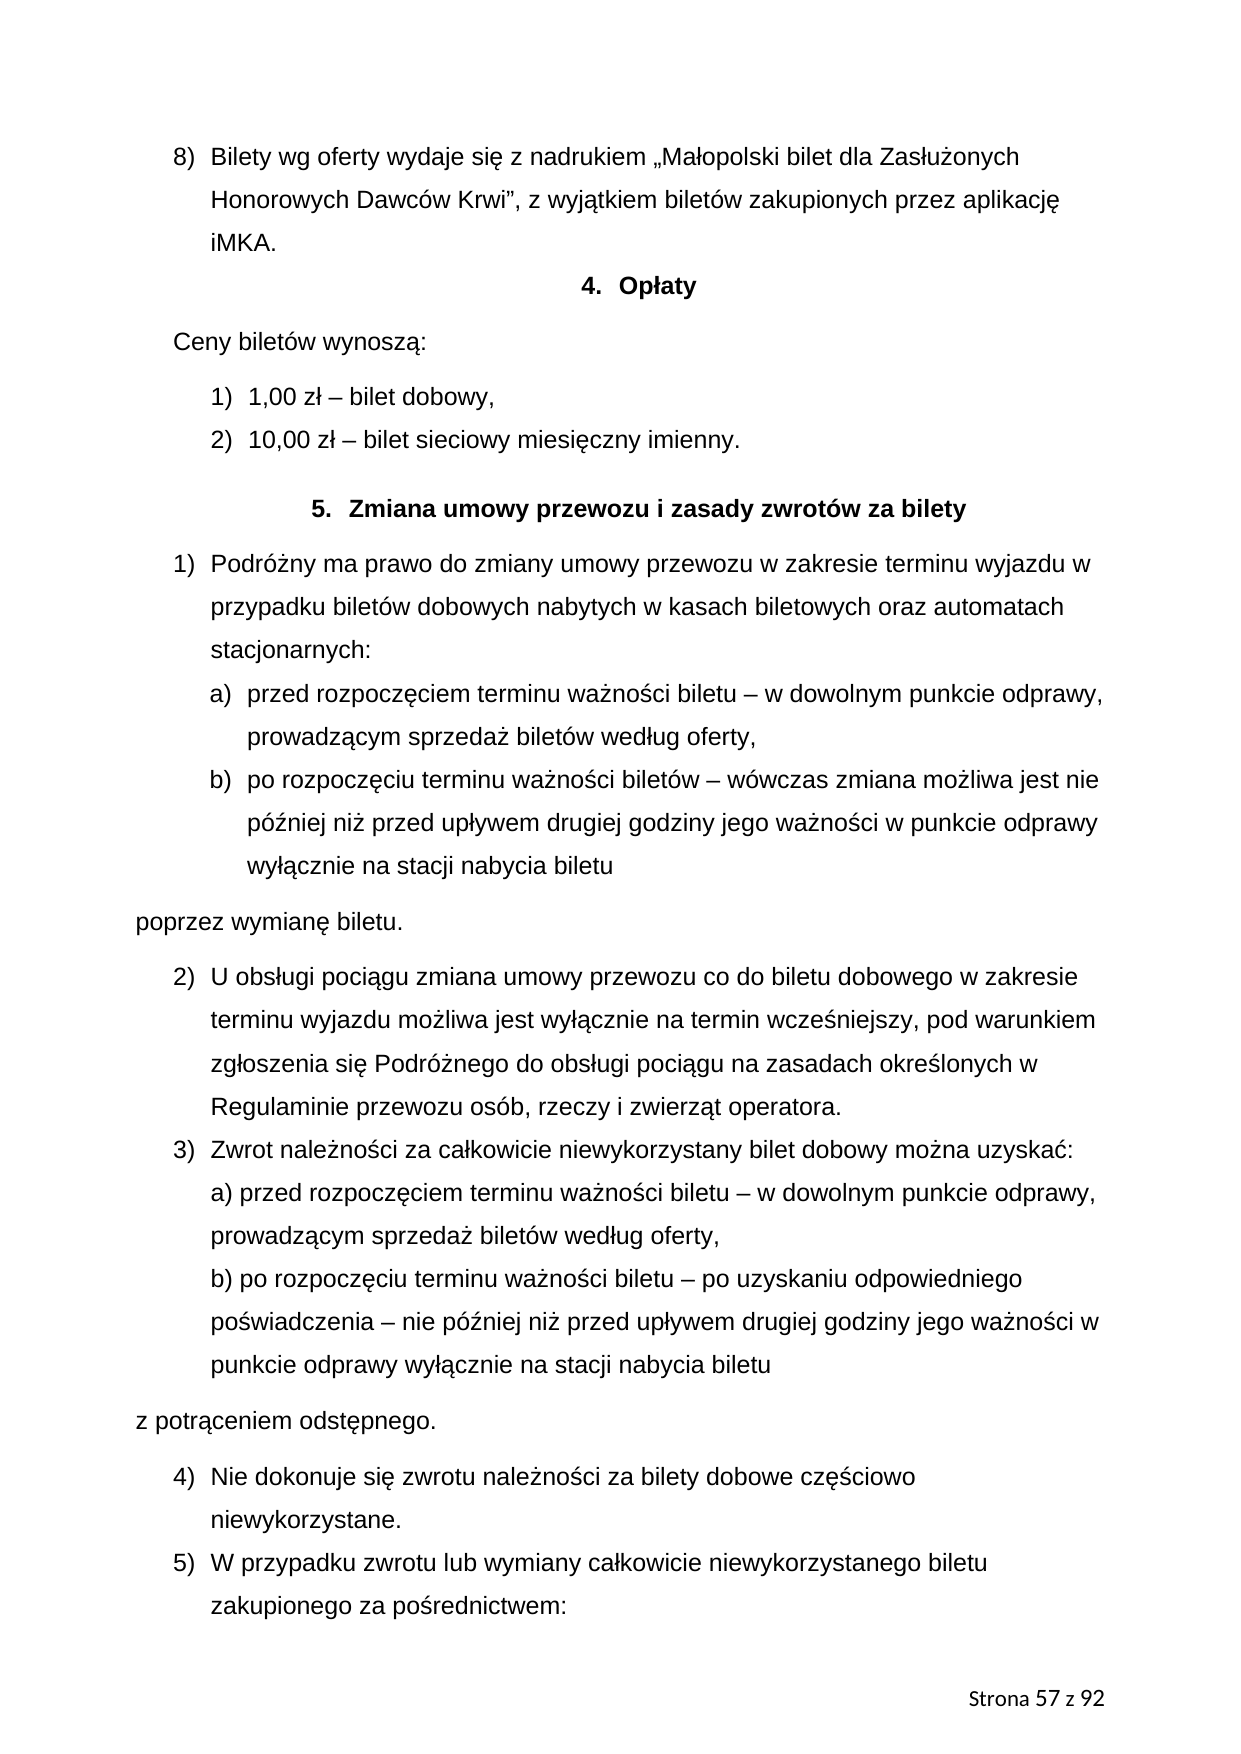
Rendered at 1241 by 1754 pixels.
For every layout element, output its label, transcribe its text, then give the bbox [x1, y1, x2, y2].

list Podróżny ma prawo do zmiany umowy przewozu w zakresie terminu wyjazdu w przypadku biletów dobowych nabytych w kasach biletowych oraz automatach stacjonarnych: [173, 549, 1105, 664]
list Zmiana umowy przewozu i zasady zwrotów za bilety [173, 493, 1105, 522]
list przed rozpoczęciem terminu ważności biletu – w dowolnym punkcie odprawy, prowadzącym sprzedaż biletów według oferty, [209, 678, 1105, 750]
list Opłaty [173, 271, 1105, 300]
list U obsługi pociągu zmiana umowy przewozu co do biletu dobowego w zakresie terminu wyjazdu możliwa jest wyłącznie na termin wcześniejszy, pod warunkiem zgłoszenia się Podróżnego do obsługi pociągu na zasadach określonych w Regulaminie przewozu osób, rzeczy i zwierząt operatora. [173, 962, 1105, 1120]
list Nie dokonuje się zwrotu należności za bilety dobowe częściowo niewykorzystane. [173, 1462, 1105, 1533]
text poprzez wymianę biletu. [135, 907, 1105, 935]
list W przypadku zwrotu lub wymiany całkowicie niewykorzystanego biletu zakupionego za pośrednictwem: [173, 1548, 1105, 1620]
text Ceny biletów wynoszą: [173, 327, 1105, 355]
list Zwrot należności za całkowicie niewykorzystany bilet dobowy można uzyskać: [173, 1135, 1105, 1163]
list 1,00 zł – bilet dobowy, [210, 382, 1105, 411]
text z potrąceniem odstępnego. [135, 1406, 1105, 1435]
list po rozpoczęciu terminu ważności biletów – wówczas zmiana możliwa jest nie później niż przed upływem drugiej godziny jego ważności w punkcie odprawy wyłącznie na stacji nabycia biletu [209, 765, 1105, 880]
list 10,00 zł – bilet sieciowy miesięczny imienny. [210, 425, 1105, 454]
list a) przed rozpoczęciem terminu ważności biletu – w dowolnym punkcie odprawy, prowadzącym sprzedaż biletów według oferty, [210, 1178, 1105, 1250]
list b) po rozpoczęciu terminu ważności biletu – po uzyskaniu odpowiedniego poświadczenia – nie później niż przed upływem drugiej godziny jego ważności w punkcie odprawy wyłącznie na stacji nabycia biletu [210, 1264, 1105, 1379]
list Bilety wg oferty wydaje się z nadrukiem „Małopolski bilet dla Zasłużonych Honorowych Dawców Krwi”, z wyjątkiem biletów zakupionych przez aplikację iMKA. [173, 142, 1105, 257]
